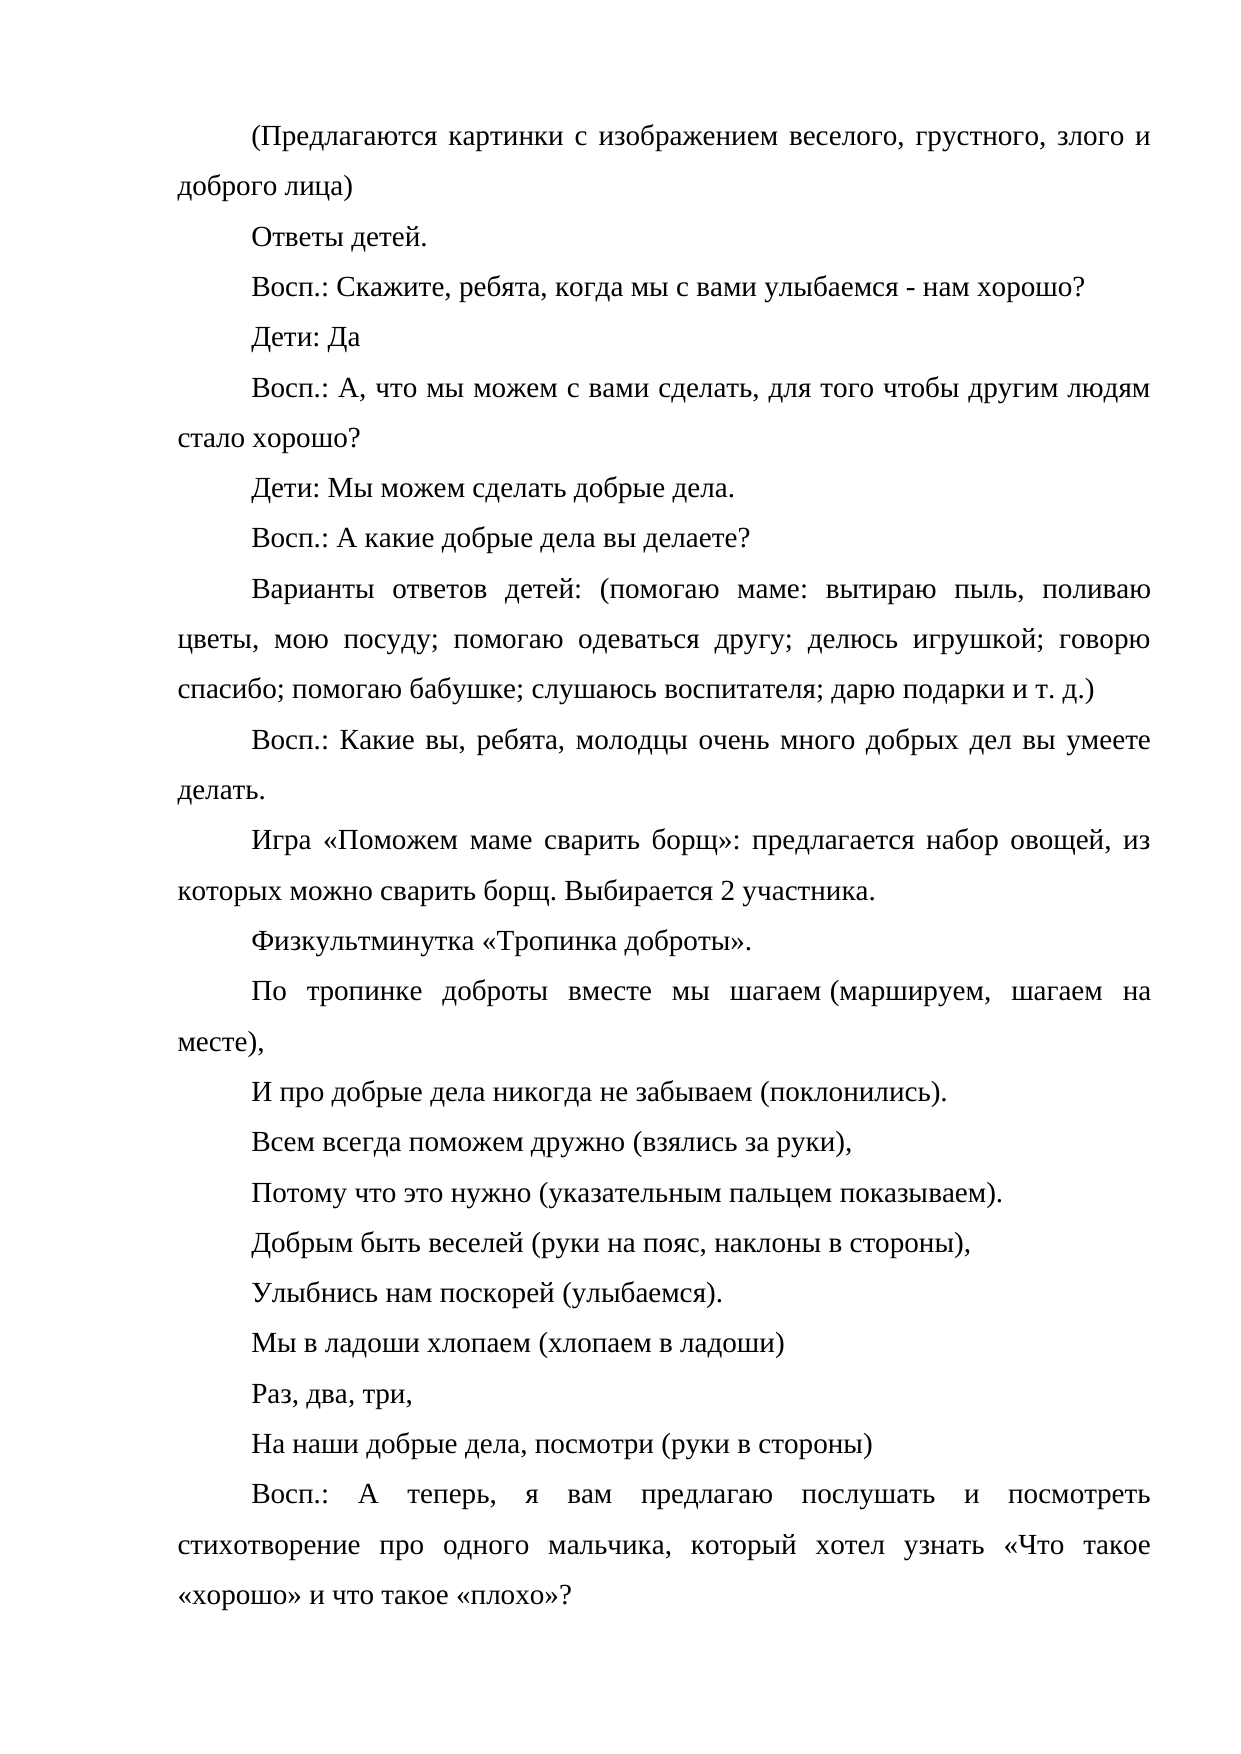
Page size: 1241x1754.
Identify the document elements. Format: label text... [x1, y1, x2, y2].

text Игра «Поможем маме сварить борщ»: предлагается набор овощей, из которых можно сварить борщ. Выбирается 2 участника. [177, 822, 1152, 906]
text Восп.: Какие вы, ребята, молодцы очень много добрых дел вы умеете делать. [177, 722, 1152, 806]
text Восп.: Скажите, ребята, когда мы с вами улыбаемся - нам хорошо? [177, 269, 1152, 303]
text Физкультминутка «Тропинка доброты». [177, 923, 1152, 957]
text Мы в ладоши хлопаем (хлопаем в ладоши) [177, 1326, 1152, 1359]
text Восп.: А какие добрые дела вы делаете? [177, 521, 1152, 554]
text Ответы детей. [177, 219, 1152, 252]
text На наши добрые дела, посмотри (руки в стороны) [177, 1426, 1152, 1460]
text Дети: Мы можем сделать добрые дела. [177, 470, 1152, 504]
text Улыбнись нам поскорей (улыбаемся). [177, 1275, 1152, 1309]
text Потому что это нужно (указательным пальцем показываем). [177, 1175, 1152, 1208]
text Раз, два, три, [177, 1376, 1152, 1409]
text (Предлагаются картинки с изображением веселого, грустного, злого и доброго лица) [177, 118, 1152, 202]
text Добрым быть веселей (руки на пояс, наклоны в стороны), [177, 1225, 1152, 1258]
text Варианты ответов детей: (помогаю маме: вытираю пыль, поливаю цветы, мою посуду; помогаю одеваться другу; делюсь игрушкой; говорю спасибо; помогаю бабушке; слушаюсь воспитателя; дарю подарки и т. д.) [177, 571, 1152, 705]
text По тропинке доброты вместе мы шагаем (маршируем, шагаем на месте), [177, 973, 1152, 1057]
text Восп.: А теперь, я вам предлагаю послушать и посмотреть стихотворение про одного мальчика, который хотел узнать «Что такое «хорошо» и что такое «плохо»? [177, 1477, 1152, 1611]
text И про добрые дела никогда не забываем (поклонились). [177, 1074, 1152, 1108]
text Всем всегда поможем дружно (взялись за руки), [177, 1124, 1152, 1158]
text Восп.: А, что мы можем с вами сделать, для того чтобы другим людям стало хорошо? [177, 370, 1152, 453]
text Дети: Да [177, 319, 1152, 353]
